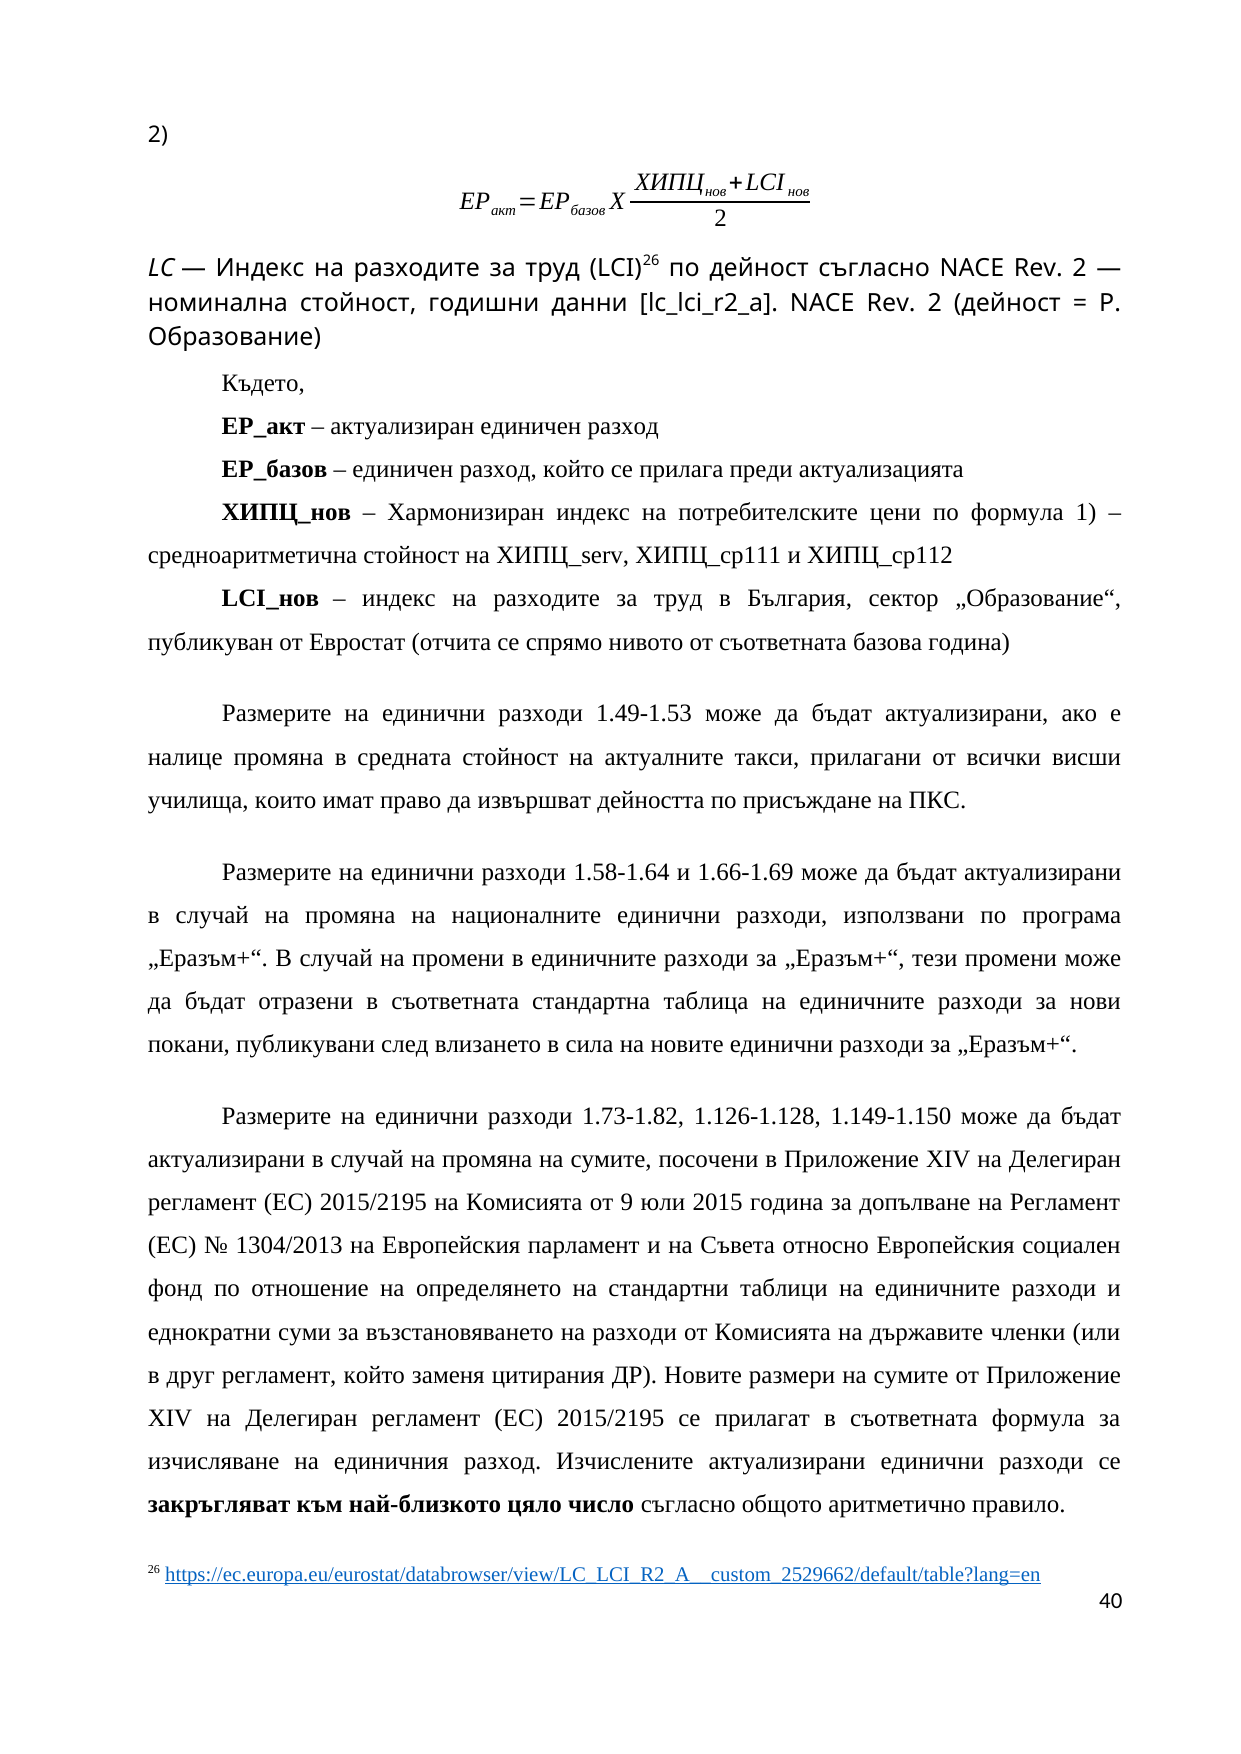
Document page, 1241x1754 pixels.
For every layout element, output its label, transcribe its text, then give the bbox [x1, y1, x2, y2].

text ЕР_акт – актуализиран единичен разход [148, 411, 1122, 440]
text Размерите на единични разходи 1.49-1.53 може да бъдат актуализирани, ако е налице промяна в средната стойност на актуалните такси, прилагани от всички висши училища, които имат право да извършват дейността по присъждане на ПКС. [148, 698, 1122, 813]
text ХИПЦ_нов – Хармонизиран индекс на потребителските цени по формула 1) – средноаритметична стойност на ХИПЦ_serv, ХИПЦ_cp111 и ХИПЦ_cp112 [148, 497, 1122, 569]
text Размерите на единични разходи 1.58-1.64 и 1.66-1.69 може да бъдат актуализирани в случай на промяна на националните единични разходи, използвани по програма „Еразъм+“. В случай на промени в единичните разходи за „Еразъм+“, тези промени може да бъдат отразени в съответната стандартна таблица на единичните разходи за нови покани, публикувани след влизането в сила на новите единични разходи за „Еразъм+“. [148, 857, 1122, 1058]
text Където, [148, 368, 1122, 397]
text LCI_нов – индекс на разходите за труд в България, сектор „Образование“, публикуван от Евростат (отчита се спрямо нивото от съответната базова година) [148, 583, 1122, 655]
text 2) [148, 118, 1122, 149]
list Размерите на единични разходи 1.73-1.82, 1.126-1.128, 1.149-1.150 може да бъдат актуализирани в случай на промяна на сумите, посочени в Приложение XIV на Делегиран регламент (ЕС) 2015/2195 на Комисията от 9 юли 2015 година за допълване на Регламент (ЕС) № 1304/2013 на Европейския парламент и на Съвета относно Европейския социален фонд по отношение на определянето на стандартни таблици на единичните разходи и еднократни суми за възстановяването на разходи от Комисията на държавите членки (или в друг регламент, който заменя цитирания ДР). Новите размери на сумите от Приложение XIV на Делегиран регламент (ЕС) 2015/2195 се прилагат в съответната формула за изчисляване на единичния разход. Изчислените актуализирани единични разходи се закръгляват към най-близкото цяло число съгласно общото аритметично правило. [148, 1101, 1122, 1518]
list LC — Индекс на разходите за труд (LCI) по дейност съгласно NACE Rev. 2 — номинална стойност, годишни данни [lc_lci_r2_a]. NACE Rev. 2 (дейност = P. Образование) [148, 250, 1122, 352]
text ЕР_базов – единичен разход, който се прилага преди актуализацията [148, 454, 1122, 483]
